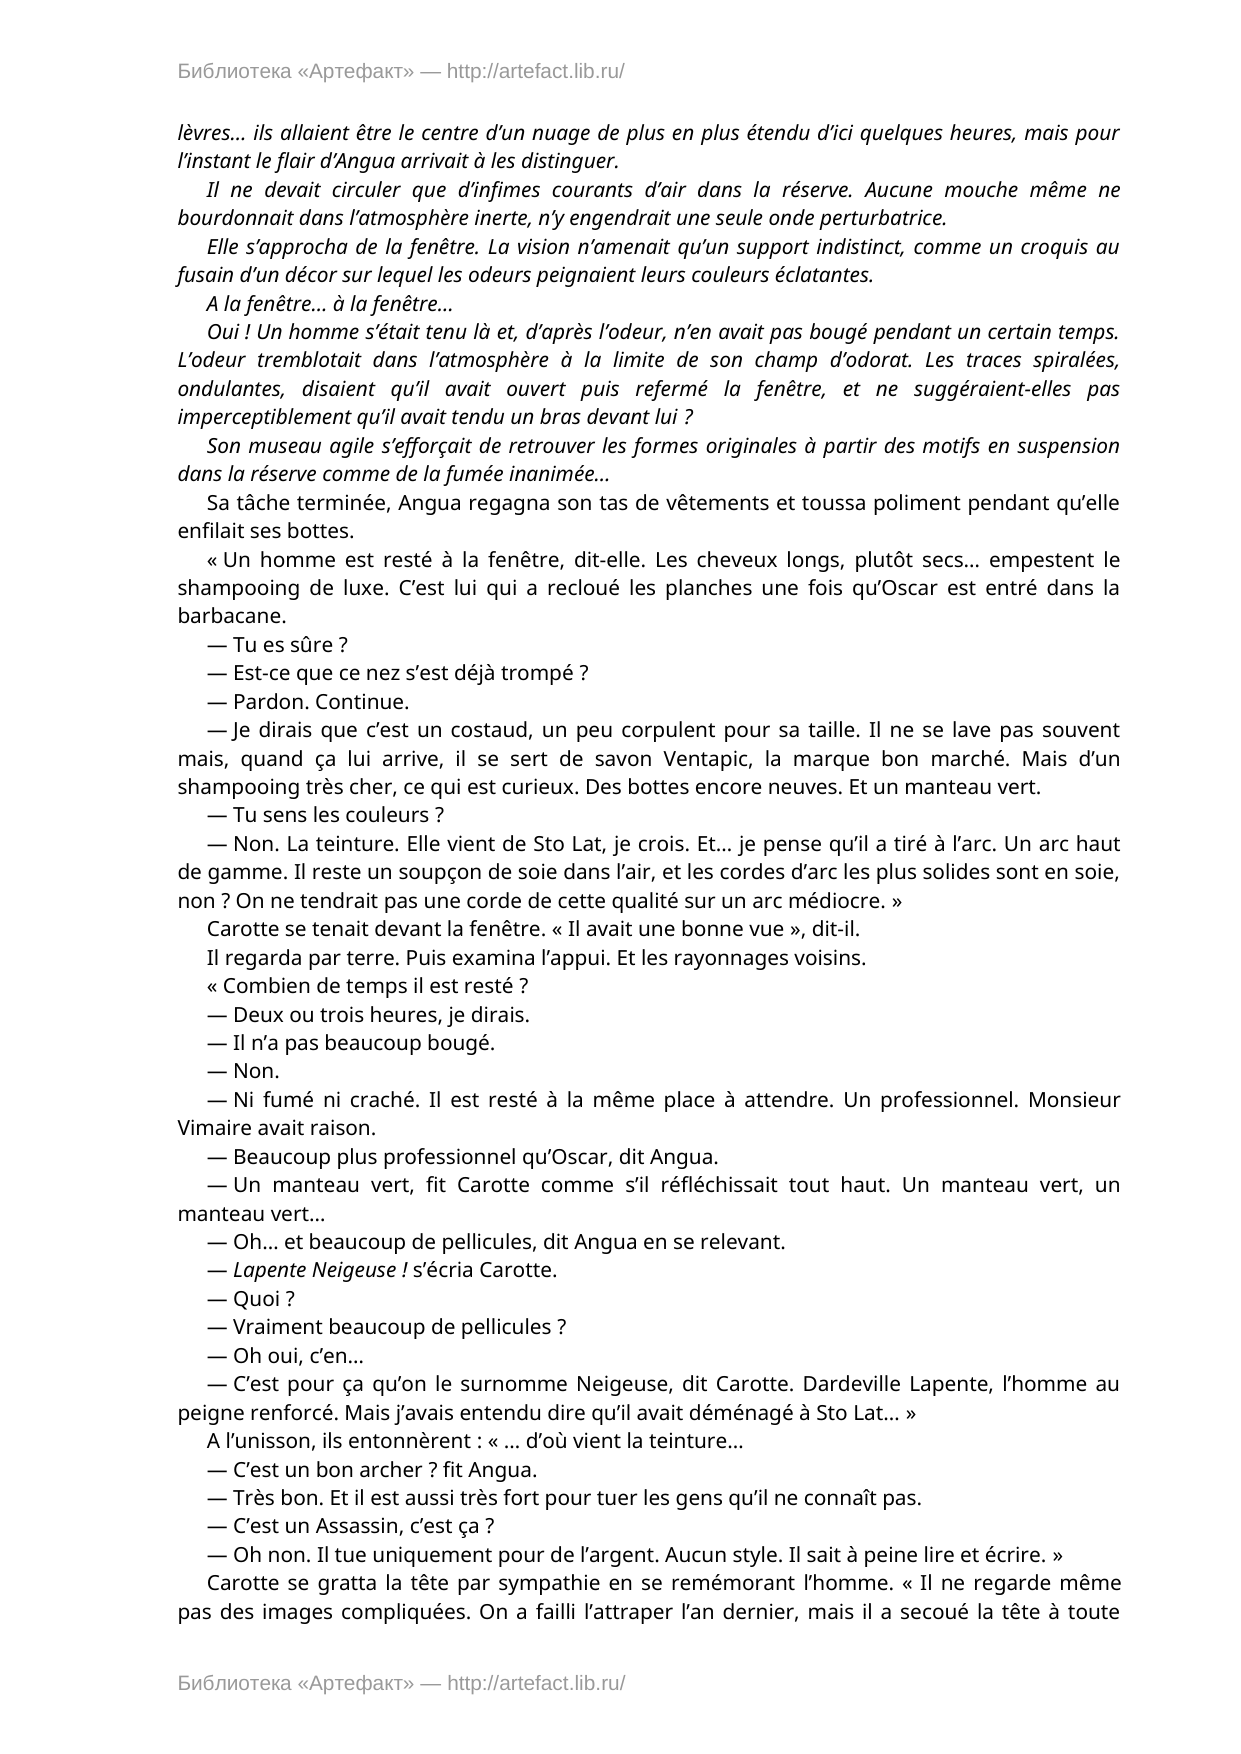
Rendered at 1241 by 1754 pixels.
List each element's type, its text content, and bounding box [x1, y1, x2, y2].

text — Très bon. Et il est aussi très fort pour tuer les gens qu’il ne connaît pas. [177, 1483, 1122, 1512]
text — Ni fumé ni craché. Il est resté à la même place à attendre. Un professionnel. Monsieur Vimaire avait raison. [177, 1085, 1122, 1142]
text Oui ! Un homme s’était tenu là et, d’après l’odeur, n’en avait pas bougé pendant un certain temps. L’odeur tremblotait dans l’atmosphère à la limite de son champ d’odorat. Les traces spiralées, ondulantes, disaient qu’il avait ouvert puis refermé la fenêtre, et ne suggéraient-elles pas imperceptiblement qu’il avait tendu un bras devant lui ? [177, 317, 1122, 431]
text — Deux ou trois heures, je dirais. [177, 1000, 1122, 1028]
text Son museau agile s’efforçait de retrouver les formes originales à partir des motifs en suspension dans la réserve comme de la fumée inanimée… [177, 431, 1122, 488]
text — Oh… et beaucoup de pellicules, dit Angua en se relevant. [177, 1227, 1122, 1256]
text — Quoi ? [177, 1284, 1122, 1312]
text Il regarda par terre. Puis examina l’appui. Et les rayonnages voisins. [177, 943, 1122, 971]
text — C’est un Assassin, c’est ça ? [177, 1512, 1122, 1540]
text — Je dirais que c’est un costaud, un peu corpulent pour sa taille. Il ne se lave pas souvent mais, quand ça lui arrive, il se sert de savon Ventapic, la marque bon marché. Mais d’un shampooing très cher, ce qui est curieux. Des bottes encore neuves. Et un manteau vert. [177, 715, 1122, 801]
text — Est-ce que ce nez s’est déjà trompé ? [177, 658, 1122, 687]
text — Non. La teinture. Elle vient de Sto Lat, je crois. Et… je pense qu’il a tiré à l’arc. Un arc haut de gamme. Il reste un soupçon de soie dans l’air, et les cordes d’arc les plus solides sont en soie, non ? On ne tendrait pas une corde de cette qualité sur un arc médiocre. » [177, 829, 1122, 914]
text — Oh non. Il tue uniquement pour de l’argent. Aucun style. Il sait à peine lire et écrire. » [177, 1540, 1122, 1568]
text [177, 1568, 1122, 1625]
text « Un homme est resté à la fenêtre, dit-elle. Les cheveux longs, plutôt secs… empestent le shampooing de luxe. C’est lui qui a recloué les planches une fois qu’Oscar est entré dans la barbacane. [177, 545, 1122, 630]
text — Beaucoup plus professionnel qu’Oscar, dit Angua. [177, 1142, 1122, 1170]
text A la fenêtre… à la fenêtre… [177, 289, 1122, 317]
text — Vraiment beaucoup de pellicules ? [177, 1312, 1122, 1341]
text — C’est pour ça qu’on le surnomme Neigeuse, dit Carotte. Dardeville Lapente, l’homme au peigne renforcé. Mais j’avais entendu dire qu’il avait déménagé à Sto Lat… » [177, 1369, 1122, 1426]
text — Non. [177, 1057, 1122, 1085]
text Sa tâche terminée, Angua regagna son tas de vêtements et toussa poliment pendant qu’elle enfilait ses bottes. [177, 488, 1122, 545]
text — Il n’a pas beaucoup bougé. [177, 1028, 1122, 1057]
text Elle s’approcha de la fenêtre. La vision n’amenait qu’un support indistinct, comme un croquis au fusain d’un décor sur lequel les odeurs peignaient leurs couleurs éclatantes. [177, 232, 1122, 289]
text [177, 118, 1122, 175]
text Il ne devait circuler que d’infimes courants d’air dans la réserve. Aucune mouche même ne bourdonnait dans l’atmosphère inerte, n’y engendrait une seule onde perturbatrice. [177, 175, 1122, 232]
text — C’est un bon archer ? fit Angua. [177, 1455, 1122, 1483]
text — Pardon. Continue. [177, 687, 1122, 715]
text — Tu es sûre ? [177, 630, 1122, 658]
text « Combien de temps il est resté ? [177, 971, 1122, 1000]
text — Oh oui, c’en… [177, 1341, 1122, 1369]
text — Un manteau vert, fit Carotte comme s’il réfléchissait tout haut. Un manteau vert, un manteau vert… [177, 1170, 1122, 1227]
text — Lapente Neigeuse ! s’écria Carotte. [177, 1256, 1122, 1284]
text A l’unisson, ils entonnèrent : « … d’où vient la teinture… [177, 1426, 1122, 1455]
text — Tu sens les couleurs ? [177, 801, 1122, 829]
text Carotte se tenait devant la fenêtre. « Il avait une bonne vue », dit-il. [177, 914, 1122, 943]
